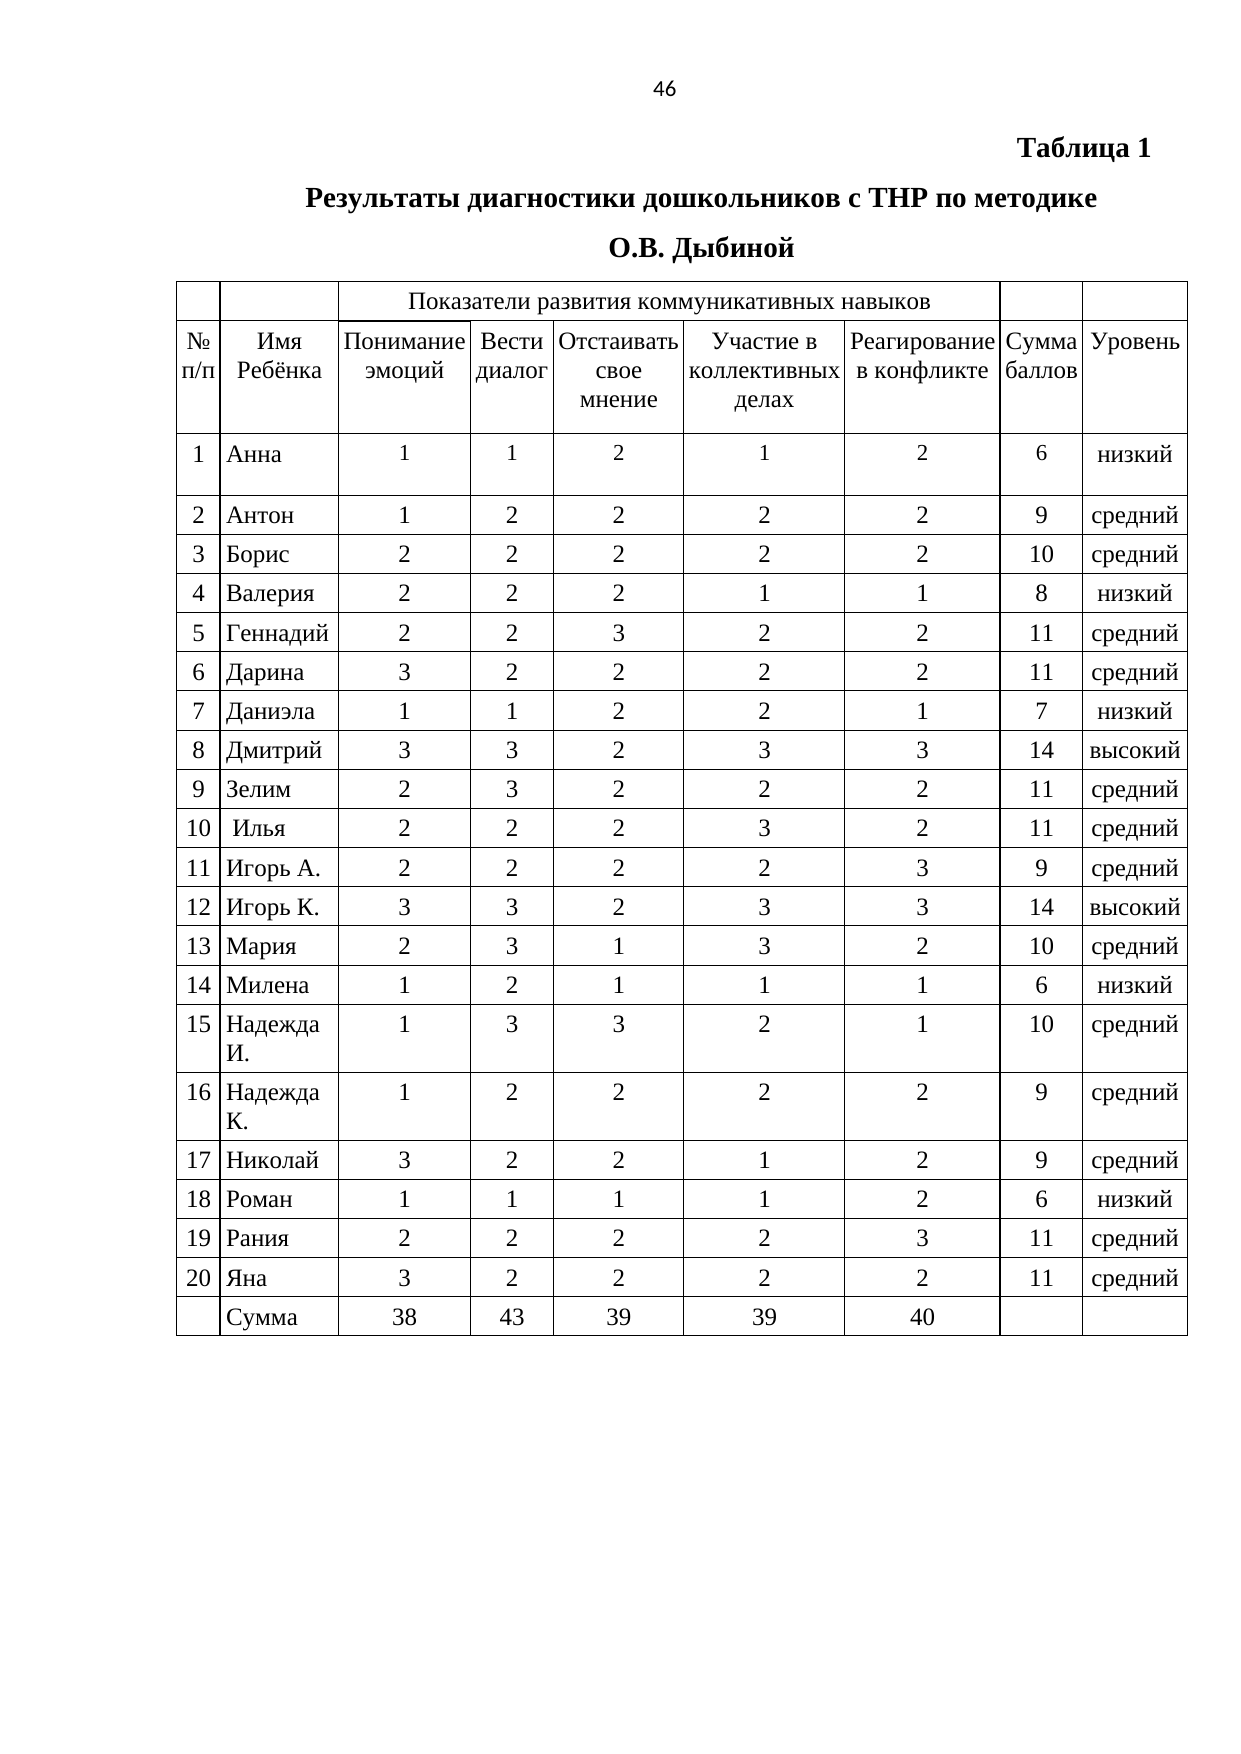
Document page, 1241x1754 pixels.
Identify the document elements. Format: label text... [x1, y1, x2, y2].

table_cell Игорь К. [221, 887, 338, 925]
table_cell 2 [471, 613, 553, 651]
table_cell 2 [339, 535, 470, 573]
table_cell 2 [845, 1258, 999, 1296]
table_cell 2 [684, 613, 844, 651]
table_cell 2 [845, 1180, 999, 1218]
table_cell 2 [684, 496, 844, 534]
table_cell 2 [684, 770, 844, 808]
table_cell 2 [554, 887, 683, 925]
table_cell 9 [1001, 1141, 1082, 1179]
table_cell средний [1083, 1258, 1187, 1296]
table_cell 2 [339, 1219, 470, 1257]
table_cell 1 [684, 1141, 844, 1179]
table_cell 11 [177, 848, 219, 886]
table_cell 3 [471, 770, 553, 808]
table_cell 3 [339, 887, 470, 925]
table_cell 10 [1001, 926, 1082, 964]
table_cell 39 [684, 1297, 844, 1335]
table_cell 43 [471, 1297, 553, 1335]
table_cell высокий [1083, 887, 1187, 925]
table_cell 1 [845, 574, 999, 612]
table_cell 2 [339, 770, 470, 808]
table_cell 1 [339, 1005, 470, 1072]
table_cell 2 [339, 574, 470, 612]
table_cell Илья [221, 809, 338, 847]
table_cell 1 [339, 691, 470, 729]
table_cell 10 [1001, 535, 1082, 573]
table_cell 1 [339, 434, 470, 494]
table_cell 3 [471, 1005, 553, 1072]
table_cell 3 [845, 731, 999, 769]
table_cell 7 [177, 691, 219, 729]
table_cell 7 [1001, 691, 1082, 729]
table_header [1083, 282, 1187, 320]
table_cell 3 [471, 926, 553, 964]
table_cell [1001, 1297, 1082, 1335]
table_cell 11 [1001, 770, 1082, 808]
table_cell 2 [339, 809, 470, 847]
table_cell Яна [221, 1258, 338, 1296]
table_cell № п/п [177, 321, 219, 433]
table_cell средний [1083, 770, 1187, 808]
table_header [221, 282, 338, 320]
table_cell 2 [845, 652, 999, 690]
table_cell Надежда И. [221, 1005, 338, 1072]
table_cell 2 [471, 535, 553, 573]
table_cell 3 [339, 652, 470, 690]
table_cell низкий [1083, 691, 1187, 729]
table_cell 2 [339, 848, 470, 886]
table_cell Николай [221, 1141, 338, 1179]
table_cell Участие в коллективных делах [684, 321, 844, 433]
table_cell 3 [471, 731, 553, 769]
table_cell средний [1083, 613, 1187, 651]
table_cell 6 [1001, 966, 1082, 1004]
table_cell 1 [471, 1180, 553, 1218]
table_cell 2 [684, 848, 844, 886]
table_cell 5 [177, 613, 219, 651]
table_cell 14 [1001, 731, 1082, 769]
table_cell Сумма баллов [1001, 321, 1082, 433]
table_cell средний [1083, 848, 1187, 886]
table_cell 11 [1001, 1219, 1082, 1257]
table_cell 6 [1001, 434, 1082, 494]
table_cell 17 [177, 1141, 219, 1179]
table_cell 2 [554, 574, 683, 612]
table_cell Валерия [221, 574, 338, 612]
table_cell [1083, 1297, 1187, 1335]
table_cell 13 [177, 926, 219, 964]
table_cell средний [1083, 652, 1187, 690]
table_cell 3 [471, 887, 553, 925]
table_cell 3 [845, 887, 999, 925]
table_cell 2 [684, 652, 844, 690]
table_cell средний [1083, 809, 1187, 847]
table_cell 1 [471, 434, 553, 494]
table_cell Надежда К. [221, 1073, 338, 1139]
table_cell 2 [339, 926, 470, 964]
table_cell 1 [339, 1073, 470, 1139]
table_cell средний [1083, 1073, 1187, 1139]
table_cell 1 [684, 574, 844, 612]
table_cell низкий [1083, 966, 1187, 1004]
table_cell 1 [339, 1180, 470, 1218]
table_cell 3 [684, 926, 844, 964]
table_cell 2 [845, 926, 999, 964]
table_cell 2 [554, 770, 683, 808]
table_header Показатели развития коммуникативных навыков [339, 282, 999, 320]
table_cell 2 [845, 613, 999, 651]
table_cell 18 [177, 1180, 219, 1218]
table_cell 1 [177, 434, 219, 494]
table_cell 2 [554, 691, 683, 729]
table_cell 2 [554, 434, 683, 494]
table_cell средний [1083, 496, 1187, 534]
table_cell Зелим [221, 770, 338, 808]
table_cell 1 [554, 966, 683, 1004]
table_cell 2 [471, 1258, 553, 1296]
table_cell 16 [177, 1073, 219, 1139]
table_cell 2 [471, 848, 553, 886]
table_cell 3 [177, 535, 219, 573]
table_cell 2 [554, 496, 683, 534]
table_cell 2 [471, 809, 553, 847]
table_cell 12 [177, 887, 219, 925]
table_cell 2 [339, 613, 470, 651]
table_cell Игорь А. [221, 848, 338, 886]
table_cell 10 [177, 809, 219, 847]
table_cell 2 [471, 1219, 553, 1257]
table_cell 2 [471, 966, 553, 1004]
table_cell Роман [221, 1180, 338, 1218]
table_cell 2 [471, 652, 553, 690]
table_cell 40 [845, 1297, 999, 1335]
table_cell Сумма [221, 1297, 338, 1335]
table_cell 9 [177, 770, 219, 808]
table_cell 3 [339, 731, 470, 769]
table_cell Даниэла [221, 691, 338, 729]
table_cell Понимание эмоций [339, 322, 470, 433]
table_cell 1 [845, 966, 999, 1004]
table_header [177, 282, 219, 320]
table_cell 1 [339, 496, 470, 534]
table_cell Рания [221, 1219, 338, 1257]
table_cell Вести диалог [471, 321, 553, 433]
table_cell 14 [1001, 887, 1082, 925]
table_cell 38 [339, 1297, 470, 1335]
table_cell 9 [1001, 1073, 1082, 1139]
table_cell 9 [1001, 848, 1082, 886]
text О.В. Дыбиной [177, 230, 1152, 264]
table_cell средний [1083, 1219, 1187, 1257]
table_cell 2 [684, 1005, 844, 1072]
table_cell 1 [845, 1005, 999, 1072]
table_cell 6 [1001, 1180, 1082, 1218]
table_cell 1 [684, 1180, 844, 1218]
table_cell низкий [1083, 434, 1187, 494]
table_cell 3 [554, 1005, 683, 1072]
table_cell Борис [221, 535, 338, 573]
table_cell 2 [684, 1219, 844, 1257]
table_cell Имя Ребёнка [221, 321, 338, 433]
table_cell 1 [339, 966, 470, 1004]
table_cell 9 [1001, 496, 1082, 534]
table_cell 3 [845, 848, 999, 886]
table_cell 2 [845, 535, 999, 573]
table_cell 3 [684, 731, 844, 769]
table_cell Мария [221, 926, 338, 964]
table_cell 2 [554, 1073, 683, 1139]
table_cell 4 [177, 574, 219, 612]
table_cell Реагирование в конфликте [845, 321, 999, 433]
table_cell 1 [684, 966, 844, 1004]
table_cell Геннадий [221, 613, 338, 651]
table_cell 2 [845, 1073, 999, 1139]
table_cell Дарина [221, 652, 338, 690]
table_cell 3 [339, 1141, 470, 1179]
table_cell 2 [684, 535, 844, 573]
table_cell Уровень [1083, 321, 1187, 433]
table_cell низкий [1083, 1180, 1187, 1218]
table_cell 11 [1001, 809, 1082, 847]
table_cell средний [1083, 535, 1187, 573]
table_cell 2 [845, 809, 999, 847]
table_header [1001, 282, 1082, 320]
table_cell 2 [554, 1141, 683, 1179]
table_cell 3 [684, 809, 844, 847]
table_cell 14 [177, 966, 219, 1004]
table_cell 2 [554, 731, 683, 769]
table_cell 1 [554, 926, 683, 964]
table_cell Анна [221, 434, 338, 494]
table_cell Антон [221, 496, 338, 534]
table_cell Дмитрий [221, 731, 338, 769]
table_cell 39 [554, 1297, 683, 1335]
table_cell 11 [1001, 652, 1082, 690]
table_cell 1 [684, 434, 844, 494]
table_cell 2 [684, 691, 844, 729]
text Результаты диагностики дошкольников с ТНР по методике [177, 180, 1152, 214]
text Таблица 1 [177, 130, 1152, 163]
table_cell высокий [1083, 731, 1187, 769]
table_cell низкий [1083, 574, 1187, 612]
table_cell 11 [1001, 1258, 1082, 1296]
table_cell 10 [1001, 1005, 1082, 1072]
table_cell 2 [471, 1073, 553, 1139]
table_cell 2 [177, 496, 219, 534]
table_cell 2 [684, 1258, 844, 1296]
table_cell 20 [177, 1258, 219, 1296]
table_cell 2 [845, 496, 999, 534]
table_cell 2 [554, 809, 683, 847]
table_cell 2 [554, 652, 683, 690]
table_cell 8 [1001, 574, 1082, 612]
table_cell 2 [684, 1073, 844, 1139]
table_cell 2 [845, 1141, 999, 1179]
table_cell 2 [554, 1219, 683, 1257]
table_cell 2 [554, 535, 683, 573]
table_cell 1 [554, 1180, 683, 1218]
table_cell 2 [471, 1141, 553, 1179]
table_cell 3 [845, 1219, 999, 1257]
table_cell 2 [845, 434, 999, 494]
table_cell средний [1083, 1005, 1187, 1072]
table_cell 3 [684, 887, 844, 925]
table_cell 15 [177, 1005, 219, 1072]
table_cell 2 [554, 848, 683, 886]
table_cell 3 [339, 1258, 470, 1296]
table_cell 1 [471, 691, 553, 729]
table_cell 8 [177, 731, 219, 769]
table_cell 2 [471, 574, 553, 612]
table_cell 2 [845, 770, 999, 808]
table_cell Милена [221, 966, 338, 1004]
table_cell 2 [554, 1258, 683, 1296]
table_cell 1 [845, 691, 999, 729]
table_cell средний [1083, 926, 1187, 964]
table_cell [177, 1297, 219, 1335]
table_cell 3 [554, 613, 683, 651]
table_cell 11 [1001, 613, 1082, 651]
table_cell средний [1083, 1141, 1187, 1179]
table_cell 6 [177, 652, 219, 690]
table_cell 19 [177, 1219, 219, 1257]
table_cell 2 [471, 496, 553, 534]
table_cell Отстаивать свое мнение [554, 321, 683, 433]
